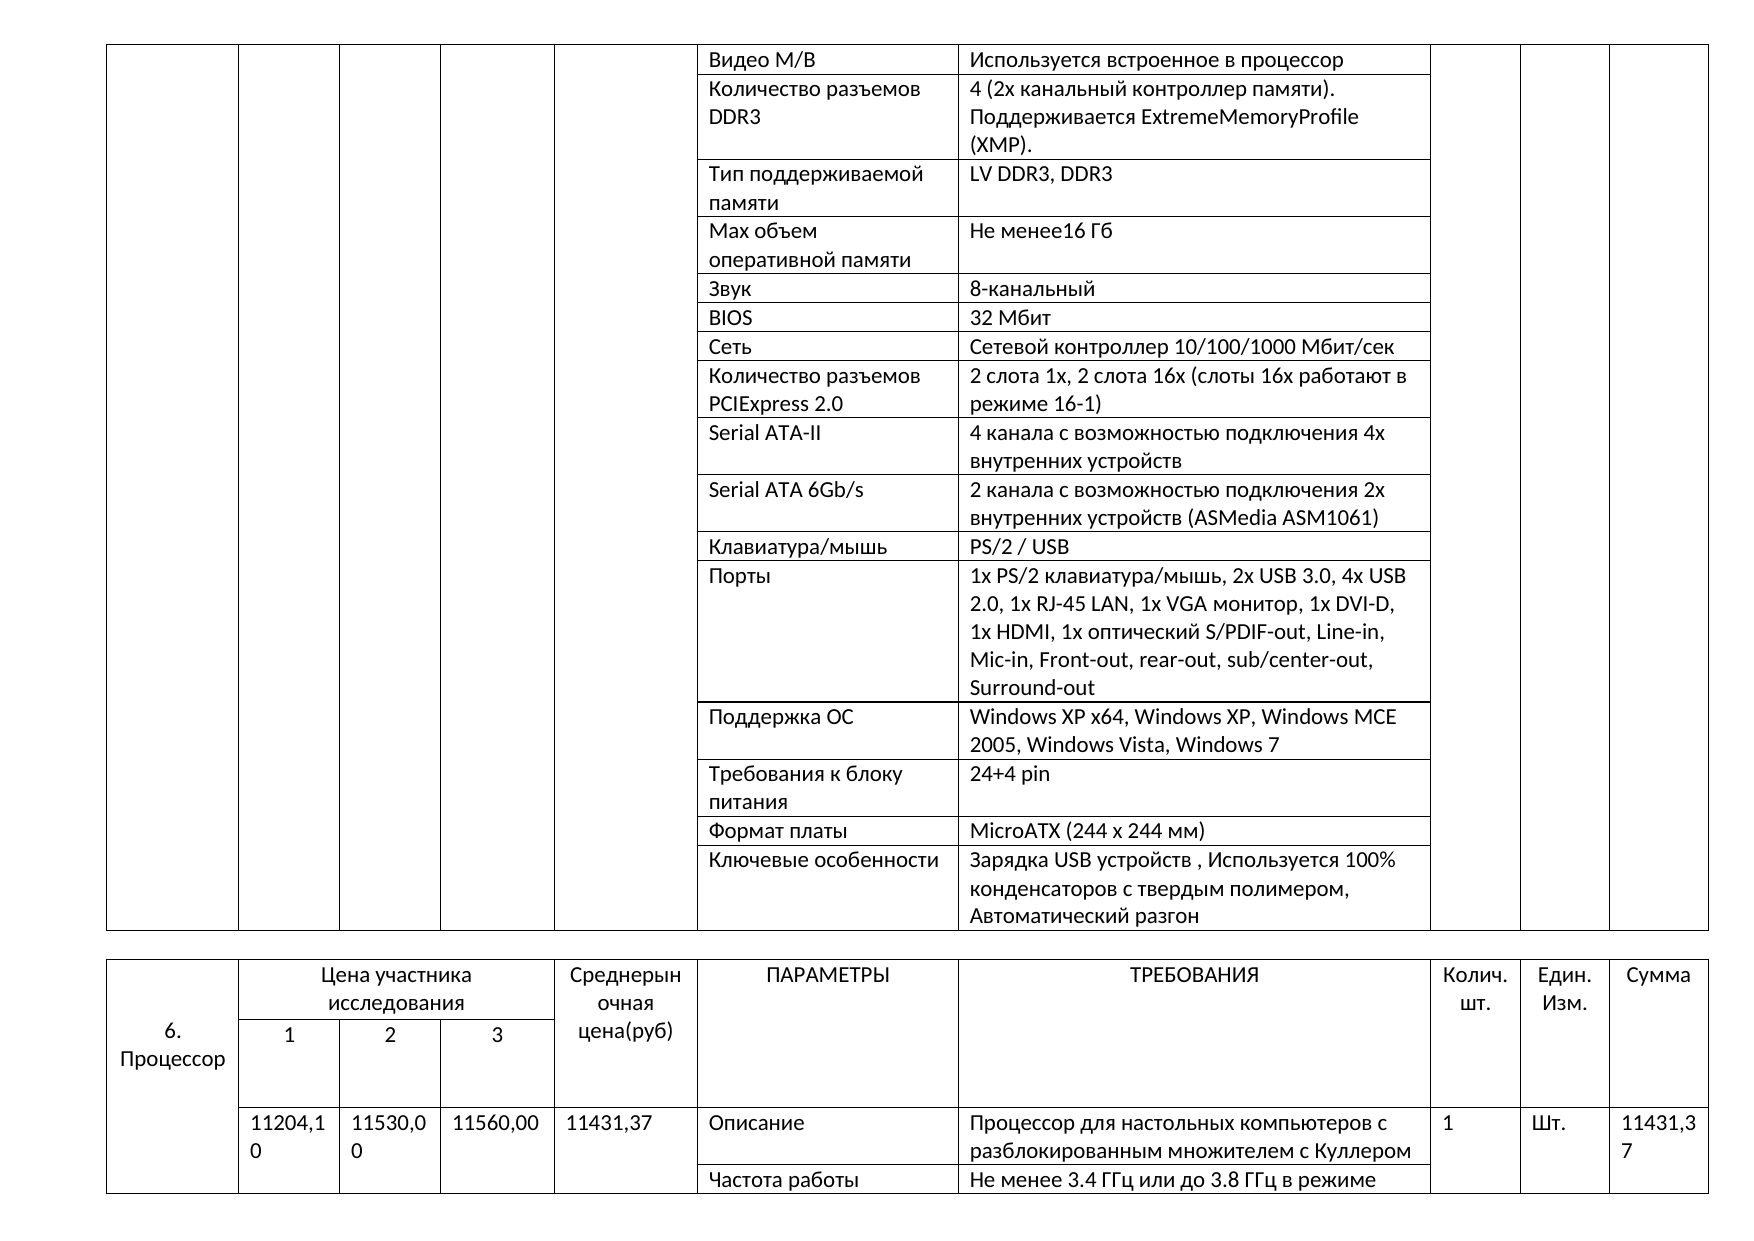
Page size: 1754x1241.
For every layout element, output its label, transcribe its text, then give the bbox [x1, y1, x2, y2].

table_cell Тип поддерживаемой памяти [698, 160, 958, 216]
table_cell Не менее16 Гб [959, 217, 1430, 273]
table_cell PS/2 / USB [959, 532, 1430, 560]
table_cell Порты [698, 561, 958, 701]
table_cell Звук [698, 274, 958, 302]
table_header ТРЕБОВАНИЯ [959, 960, 1430, 1107]
table_cell Формат платы [698, 817, 958, 844]
table_header Колич.шт. [1431, 960, 1520, 1107]
table_cell Видео M/B [698, 45, 958, 73]
table_cell 4 канала с возможностью подключения 4х внутренних устройств [959, 418, 1430, 474]
table_cell Клавиатура/мышь [698, 532, 958, 560]
table_cell Ключевые особенности [698, 846, 958, 930]
table_cell 11204,10 [239, 1108, 339, 1193]
table_cell 2 [340, 1020, 440, 1107]
table_cell 24+4 pin [959, 760, 1430, 816]
table_header Един.Изм. [1521, 960, 1609, 1107]
table_header Сумма [1610, 960, 1708, 1107]
table_cell Max объем оперативной памяти [698, 217, 958, 273]
table_cell Сетевой контроллер 10/100/1000 Мбит/сек [959, 332, 1430, 360]
table_cell Используется встроенное в процессор [959, 45, 1430, 73]
table_cell 11560,00 [441, 1108, 554, 1193]
table_cell 2 канала с возможностью подключения 2х внутренних устройств (ASMedia ASM1061) [959, 475, 1430, 531]
table_cell 2 слота 1x, 2 слота 16x (слоты 16х работают в режиме 16-1) [959, 361, 1430, 417]
table_cell 1 [239, 1020, 339, 1107]
table_cell MicroATX (244 x 244 мм) [959, 817, 1430, 844]
table_header Среднерыночная цена(руб) [555, 960, 697, 1107]
table_cell 11530,00 [340, 1108, 440, 1193]
table_cell 8-канальный [959, 274, 1430, 302]
table_cell Количество разъемов DDR3 [698, 75, 958, 158]
table_cell Зарядка USB устройств , Используется 100% конденсаторов с твердым полимером, Автоматический разгон [959, 846, 1430, 930]
table_cell Serial ATA-II [698, 418, 958, 474]
table_cell Serial ATA 6Gb/s [698, 475, 958, 531]
table_cell 1x PS/2 клавиатура/мышь, 2x USB 3.0, 4x USB 2.0, 1x RJ-45 LAN, 1x VGA монитор, 1x DVI-D, 1x HDMI, 1x оптический S/PDIF-out, Line-in, Mic-in, Front-out, rear-out, sub/center-out, Surround-out [959, 561, 1430, 701]
table_cell Поддержка ОС [698, 703, 958, 758]
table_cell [698, 1165, 958, 1193]
table_cell Требования к блоку питания [698, 760, 958, 816]
table_cell Windows XP x64, Windows XP, Windows MCE 2005, Windows Vista, Windows 7 [959, 703, 1430, 758]
table_cell 11431,37 [1610, 1108, 1708, 1193]
table_cell 11431,37 [555, 1108, 697, 1193]
table_header ПАРАМЕТРЫ [698, 960, 958, 1107]
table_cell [959, 1165, 1430, 1193]
table_cell Процессор для настольных компьютеров с разблокированным множителем с Куллером [959, 1108, 1430, 1164]
table_cell 3 [441, 1020, 554, 1107]
table_cell 1 [1431, 1108, 1520, 1193]
table_cell 4 (2х канальный контроллер памяти). Поддерживается ExtremeMemoryProfile (XMP). [959, 75, 1430, 158]
table_cell Шт. [1521, 1108, 1609, 1193]
table_cell Описание [698, 1108, 958, 1164]
table_cell Сеть [698, 332, 958, 360]
table_header Цена участника исследования [239, 960, 554, 1019]
table_cell 32 Мбит [959, 303, 1430, 331]
table_cell Количество разъемов PCIExpress 2.0 [698, 361, 958, 417]
table_cell BIOS [698, 303, 958, 331]
table_cell LV DDR3, DDR3 [959, 160, 1430, 216]
table_header 6. Процессор [107, 960, 238, 1193]
